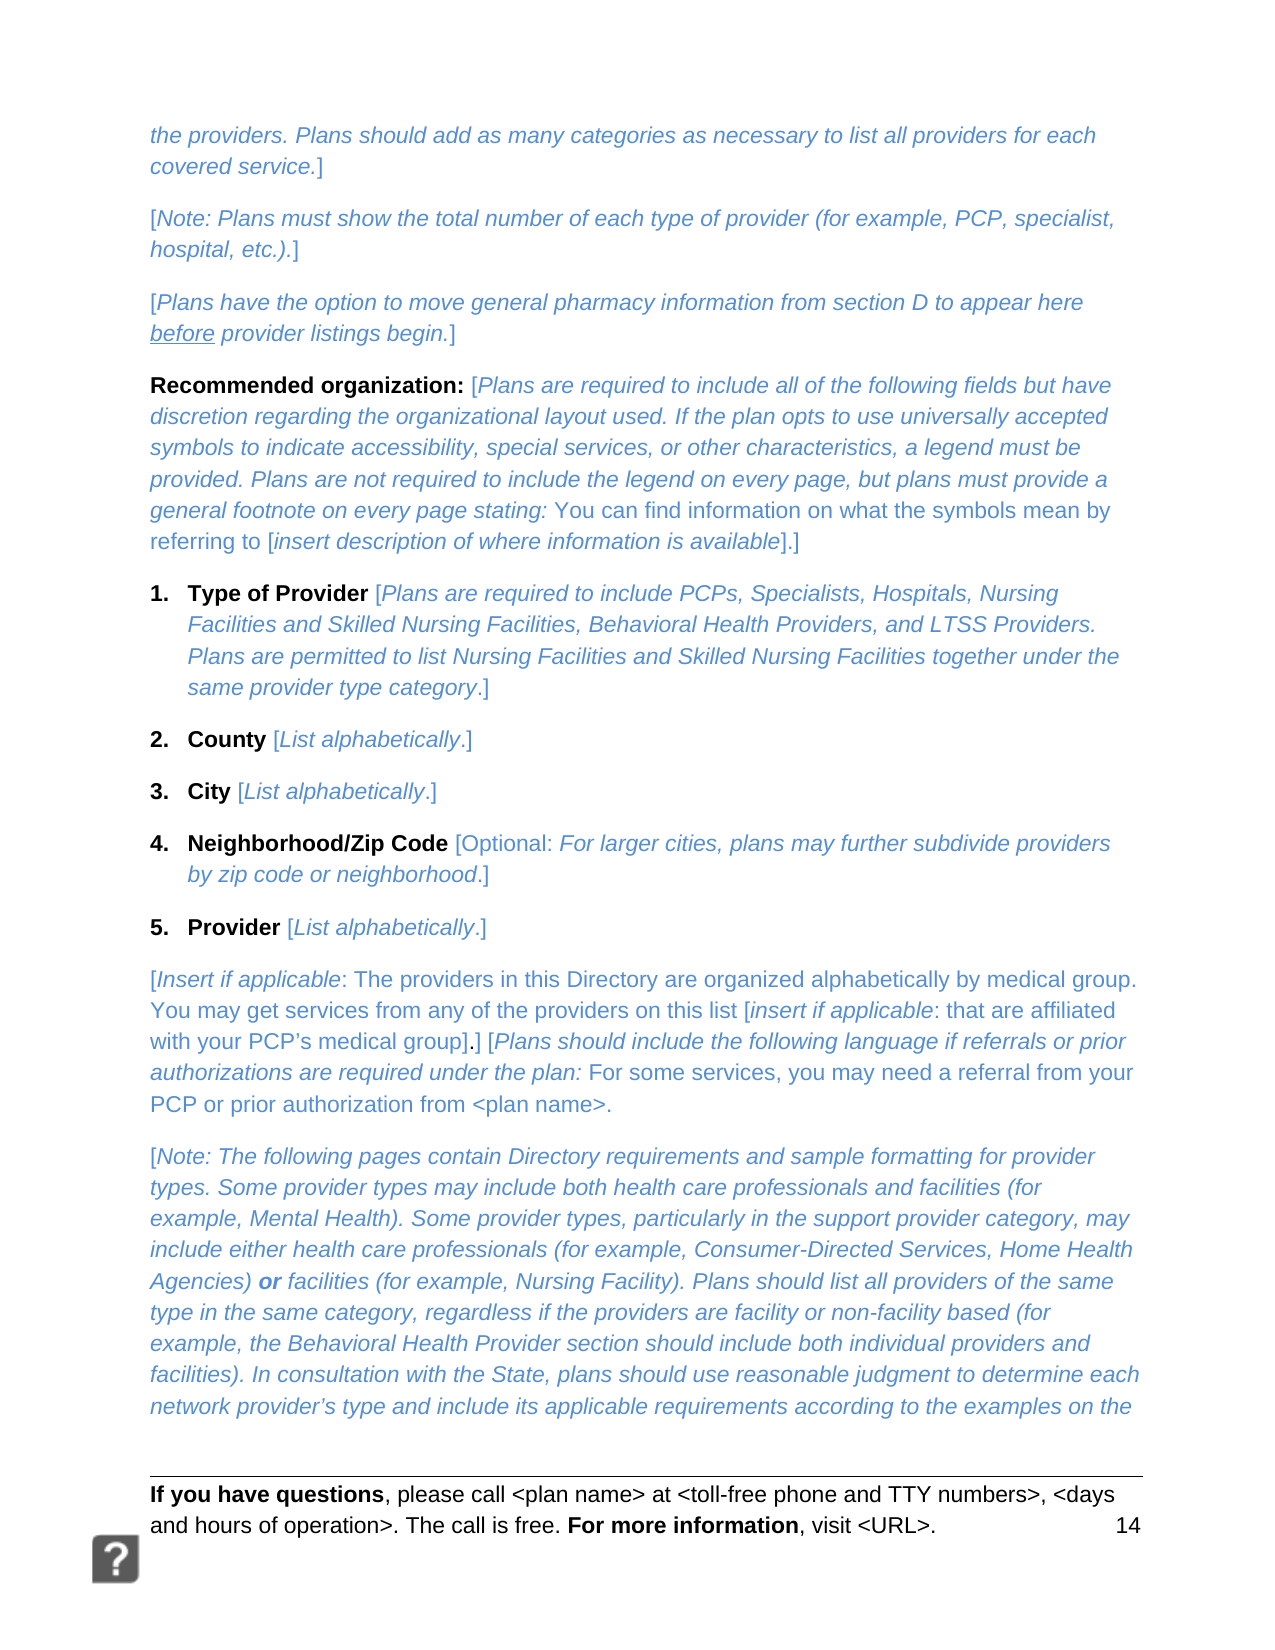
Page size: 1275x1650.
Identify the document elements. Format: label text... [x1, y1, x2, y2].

list Type of Provider [Plans are required to include PCPs, Specialists, Hospitals, Nursing Facilities and Skilled Nursing Facilities, Behavioral Health Providers, and LTSS Providers. Plans are permitted to list Nursing Facilities and Skilled Nursing Facilities together under the same provider type category.] [150, 577, 1143, 702]
text [Insert if applicable: The providers in this Directory are organized alphabetically by medical group. You may get services from any of the providers on this list [insert if applicable: that are affiliated with your PCP’s medical group].] [Plans should include the following language if referrals or prior authorizations are required under the plan: For some services, you may need a referral from your PCP or prior authorization from <plan name>. [150, 962, 1143, 1118]
text Recommended organization: [Plans are required to include all of the following fields but have discretion regarding the organizational layout used. If the plan opts to use universally accepted symbols to indicate accessibility, special services, or other characteristics, a legend must be provided. Plans are not required to include the legend on every page, but plans must provide a general footnote on every page stating: You can find information on what the symbols mean by referring to [insert description of where information is available].] [150, 368, 1143, 556]
text [Note: Plans must show the total number of each type of provider (for example, PCP, specialist, hospital, etc.).] [150, 202, 1143, 264]
list County [List alphabetically.] [150, 722, 1143, 754]
list Provider [List alphabetically.] [150, 910, 1143, 941]
text [Plans have the option to move general pharmacy information from section D to appear here before provider listings begin.] [150, 285, 1143, 347]
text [150, 118, 1143, 181]
list Neighborhood/Zip Code [Optional: For larger cities, plans may further subdivide providers by zip code or neighborhood.] [150, 827, 1143, 889]
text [150, 1139, 1143, 1420]
picture [92, 1534, 141, 1585]
list City [List alphabetically.] [150, 774, 1143, 806]
